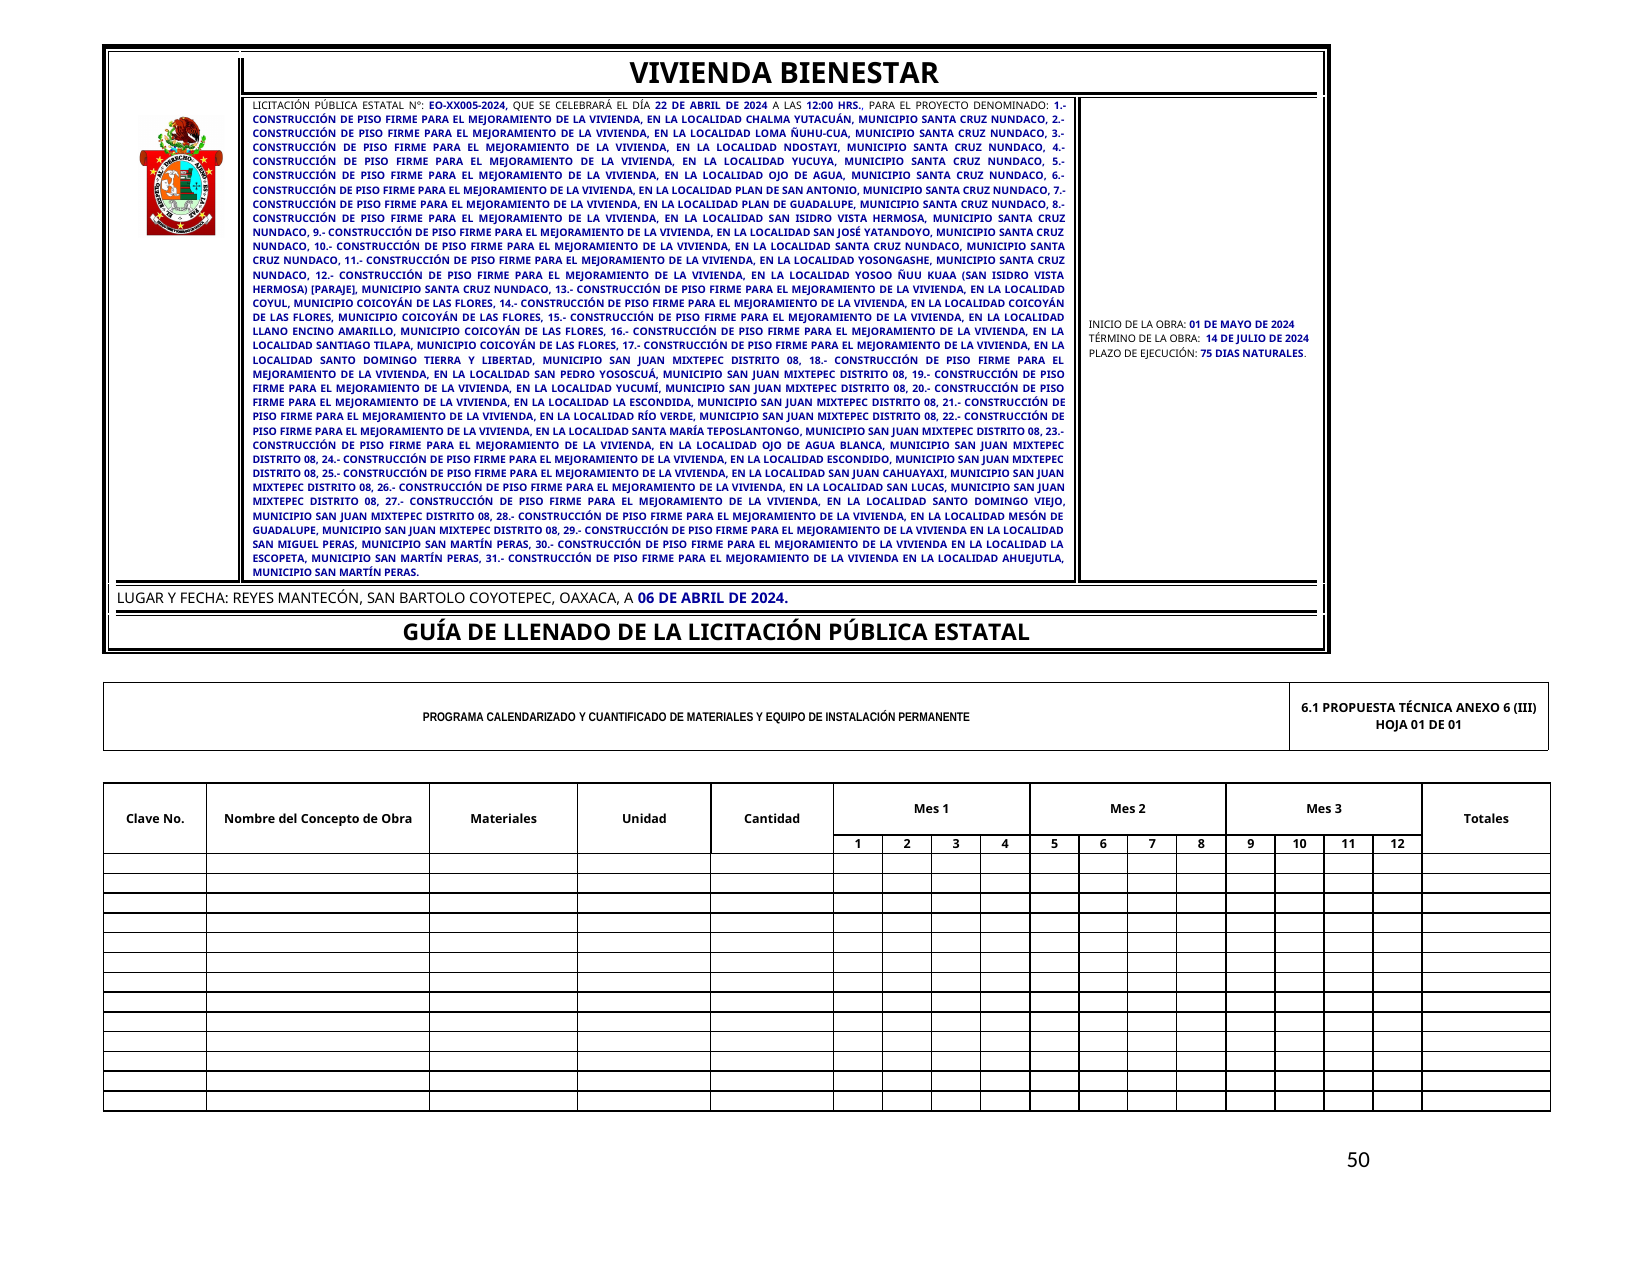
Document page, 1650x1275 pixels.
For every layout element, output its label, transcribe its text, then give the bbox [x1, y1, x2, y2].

table_cell [932, 914, 980, 932]
table_cell [430, 1092, 577, 1110]
table_cell [981, 1032, 1029, 1051]
table_cell [207, 874, 429, 892]
table_cell [1128, 1092, 1176, 1110]
table_cell [430, 953, 577, 971]
table_cell 7 [1128, 836, 1176, 853]
table_cell [104, 1032, 206, 1051]
table_cell [1080, 1072, 1127, 1090]
table_cell [1080, 1032, 1127, 1051]
table_cell [1276, 993, 1323, 1011]
table_cell [1227, 854, 1274, 872]
table_cell [578, 1092, 710, 1110]
table_cell [932, 993, 980, 1011]
table_cell [711, 854, 833, 872]
table_cell [104, 1052, 206, 1070]
table_cell [883, 1072, 931, 1090]
table_cell [711, 1052, 833, 1070]
table_header PROGRAMA CALENDARIZADO Y CUANTIFICADO DE MATERIALES Y EQUIPO DE INSTALACIÓN PERMANENTE [104, 683, 1289, 749]
table_cell 4 [981, 836, 1029, 853]
table_cell [834, 874, 882, 892]
table_cell [104, 894, 206, 912]
table_cell 1 [834, 836, 882, 853]
table_cell [1374, 953, 1421, 971]
table_cell [1423, 1072, 1550, 1090]
table_cell [1080, 933, 1127, 952]
table_cell [1128, 1032, 1176, 1051]
table_cell [932, 894, 980, 912]
table_cell [1227, 874, 1274, 892]
table_cell [1227, 973, 1274, 991]
table_cell [1128, 874, 1176, 892]
table_cell [1423, 933, 1550, 952]
table_cell [1031, 993, 1078, 1011]
table_cell [711, 1092, 833, 1110]
table_cell [1374, 914, 1421, 932]
table_cell [1177, 894, 1225, 912]
table_cell [1227, 953, 1274, 971]
table_cell [430, 874, 577, 892]
table_cell 3 [932, 836, 980, 853]
table_header Totales [1423, 784, 1550, 853]
table_cell [932, 1013, 980, 1031]
table_cell [1128, 1072, 1176, 1090]
table_cell [1031, 1092, 1078, 1110]
table_header Clave No. [104, 784, 206, 853]
table_cell [1325, 854, 1372, 872]
table_cell [1080, 953, 1127, 971]
table_cell [1128, 993, 1176, 1011]
table_cell [1423, 1013, 1550, 1031]
table_cell [1325, 933, 1372, 952]
table_cell [1325, 1092, 1372, 1110]
table_cell [932, 1032, 980, 1051]
table_cell [834, 1092, 882, 1110]
table_cell [1276, 953, 1323, 971]
table_cell [104, 953, 206, 971]
table_cell [1177, 1032, 1225, 1051]
table_cell [1128, 973, 1176, 991]
table_cell [1080, 1052, 1127, 1070]
table_cell [1031, 933, 1078, 952]
table_cell [1374, 973, 1421, 991]
table_header Mes 3 [1227, 784, 1421, 834]
table_cell [1031, 1072, 1078, 1090]
table_cell [207, 894, 429, 912]
table_cell [430, 1013, 577, 1031]
table_cell [1276, 973, 1323, 991]
table_cell [981, 933, 1029, 952]
table_cell [1080, 854, 1127, 872]
table_cell [1177, 1092, 1225, 1110]
table_cell [1325, 874, 1372, 892]
table_cell [1276, 1052, 1323, 1070]
table_cell 2 [883, 836, 931, 853]
table_cell [1423, 914, 1550, 932]
table_cell [578, 914, 710, 932]
table_cell [883, 933, 931, 952]
table_cell [1177, 933, 1225, 952]
table_cell [1080, 874, 1127, 892]
table_header Nombre del Concepto de Obra [207, 784, 429, 853]
table_cell [1128, 1013, 1176, 1031]
table_cell [1031, 874, 1078, 892]
table_cell [1423, 1052, 1550, 1070]
table_cell [711, 1072, 833, 1090]
table_cell 12 [1374, 836, 1421, 853]
table_cell [1031, 914, 1078, 932]
table_cell [430, 933, 577, 952]
table_cell [883, 993, 931, 1011]
table_cell [1128, 894, 1176, 912]
table_cell [1227, 933, 1274, 952]
table_cell [207, 1013, 429, 1031]
table_cell [1227, 1032, 1274, 1051]
table_cell [932, 973, 980, 991]
table_cell [578, 973, 710, 991]
table_cell [1177, 993, 1225, 1011]
table_cell [981, 894, 1029, 912]
table_cell [430, 1072, 577, 1090]
table_cell [711, 894, 833, 912]
table_cell [578, 993, 710, 1011]
table_cell [1080, 1092, 1127, 1110]
table_cell [1276, 854, 1323, 872]
table_cell [430, 914, 577, 932]
table_cell [1423, 973, 1550, 991]
table_cell [1276, 1013, 1323, 1031]
table_cell 9 [1227, 836, 1274, 853]
table_cell 10 [1276, 836, 1323, 853]
table_cell [1276, 1032, 1323, 1051]
table_cell [1080, 894, 1127, 912]
table_cell [883, 854, 931, 872]
table_cell [711, 973, 833, 991]
table_header Mes 1 [834, 784, 1029, 834]
table_cell [883, 894, 931, 912]
table_cell [1227, 1092, 1274, 1110]
table_cell [1080, 914, 1127, 932]
table_cell [711, 914, 833, 932]
table_cell [1276, 874, 1323, 892]
table_header Materiales [430, 784, 577, 853]
table_cell [104, 1013, 206, 1031]
table_cell [207, 953, 429, 971]
table_cell [1227, 894, 1274, 912]
table_cell [1177, 1072, 1225, 1090]
table_cell [1325, 894, 1372, 912]
table_header Cantidad [712, 784, 833, 853]
table_cell [207, 1072, 429, 1090]
table_cell [207, 1052, 429, 1070]
table_cell [1423, 874, 1550, 892]
table_cell [207, 993, 429, 1011]
table_cell [1128, 933, 1176, 952]
table_cell [883, 973, 931, 991]
table_cell [1374, 894, 1421, 912]
table_cell [1031, 953, 1078, 971]
table_cell [834, 894, 882, 912]
table_header Mes 2 [1031, 784, 1225, 834]
table_cell [834, 914, 882, 932]
table_cell [1276, 1092, 1323, 1110]
table_cell [1031, 854, 1078, 872]
table_cell [1423, 894, 1550, 912]
table_cell [883, 1052, 931, 1070]
table_cell [1128, 1052, 1176, 1070]
table_cell 11 [1325, 836, 1372, 853]
table_cell [1374, 854, 1421, 872]
table_cell [834, 1072, 882, 1090]
table_cell [1325, 1013, 1372, 1031]
table_cell [932, 953, 980, 971]
table_cell [981, 953, 1029, 971]
table_cell [1227, 1072, 1274, 1090]
table_cell [981, 874, 1029, 892]
table_cell [1227, 993, 1274, 1011]
table_cell [883, 1092, 931, 1110]
table_cell [1423, 993, 1550, 1011]
table_cell [104, 874, 206, 892]
table_cell [1374, 1013, 1421, 1031]
table_cell [834, 1032, 882, 1051]
table_cell [711, 874, 833, 892]
table_cell [932, 874, 980, 892]
table_cell [430, 1052, 577, 1070]
table_cell [883, 874, 931, 892]
table_cell [1031, 1032, 1078, 1051]
table_cell [1276, 933, 1323, 952]
table_cell [1374, 1072, 1421, 1090]
table_cell [1080, 973, 1127, 991]
table_cell [1227, 1052, 1274, 1070]
table_cell [1177, 1052, 1225, 1070]
table_cell [1423, 854, 1550, 872]
table_cell [207, 854, 429, 872]
table_cell [1325, 914, 1372, 932]
table_cell [207, 973, 429, 991]
table_cell [981, 993, 1029, 1011]
table_cell [1374, 1052, 1421, 1070]
table_cell [834, 1052, 882, 1070]
table_cell [104, 1072, 206, 1090]
table_cell [430, 1032, 577, 1051]
table_cell [711, 933, 833, 952]
table_cell [981, 854, 1029, 872]
table_cell [981, 1013, 1029, 1031]
table_cell [932, 1052, 980, 1070]
table_cell [1423, 953, 1550, 971]
table_cell [104, 1092, 206, 1110]
table_cell [104, 973, 206, 991]
table_cell [1080, 1013, 1127, 1031]
table_cell [578, 1072, 710, 1090]
table_cell [578, 874, 710, 892]
table_cell [711, 993, 833, 1011]
table_cell [1325, 1052, 1372, 1070]
table_header Unidad [578, 784, 710, 853]
table_cell [1325, 973, 1372, 991]
table_cell 5 [1031, 836, 1078, 853]
table_cell [1177, 1013, 1225, 1031]
table_cell [883, 1032, 931, 1051]
table_cell [1227, 914, 1274, 932]
table_cell [1325, 1072, 1372, 1090]
table_cell [578, 933, 710, 952]
table_cell [1276, 914, 1323, 932]
table_cell [207, 914, 429, 932]
table_cell [1374, 993, 1421, 1011]
table_cell 6 [1080, 836, 1127, 853]
table_cell [1374, 933, 1421, 952]
table_cell [207, 933, 429, 952]
table_cell [207, 1092, 429, 1110]
table_cell [1374, 1092, 1421, 1110]
table_cell [834, 854, 882, 872]
table_cell [981, 973, 1029, 991]
table_header 6.1 PROPUESTA TÉCNICA ANEXO 6 (III) HOJA 01 DE 01 [1290, 683, 1548, 749]
table_cell [104, 933, 206, 952]
table_cell [104, 914, 206, 932]
table_cell [578, 1052, 710, 1070]
table_cell [1325, 953, 1372, 971]
picture [137, 115, 225, 238]
table_cell [1227, 1013, 1274, 1031]
table_cell [1325, 993, 1372, 1011]
table_cell [1128, 953, 1176, 971]
table_cell [1177, 973, 1225, 991]
table_cell [932, 854, 980, 872]
table_cell [578, 1032, 710, 1051]
table_cell [981, 1052, 1029, 1070]
table_cell [1128, 854, 1176, 872]
table_cell [207, 1032, 429, 1051]
table_cell [932, 1092, 980, 1110]
table_cell [104, 993, 206, 1011]
table_cell [1374, 1032, 1421, 1051]
table_cell [578, 854, 710, 872]
table_cell [932, 1072, 980, 1090]
table_cell [1177, 914, 1225, 932]
table_cell [834, 1013, 882, 1031]
table_cell [1031, 894, 1078, 912]
table_cell [883, 1013, 931, 1031]
table_cell [1325, 1032, 1372, 1051]
table_cell [1423, 1092, 1550, 1110]
table_cell [104, 854, 206, 872]
table_cell [430, 894, 577, 912]
table_cell [578, 1013, 710, 1031]
table_cell [578, 953, 710, 971]
table_cell [711, 953, 833, 971]
table_cell [1177, 953, 1225, 971]
table_cell [1276, 894, 1323, 912]
table_cell [430, 973, 577, 991]
table_cell [834, 973, 882, 991]
table_cell [1177, 854, 1225, 872]
table_cell [981, 1072, 1029, 1090]
table_cell [578, 894, 710, 912]
table_cell [430, 993, 577, 1011]
table_cell [1276, 1072, 1323, 1090]
table_cell [834, 993, 882, 1011]
table_cell [932, 933, 980, 952]
table_cell [834, 933, 882, 952]
table_cell [981, 1092, 1029, 1110]
table_cell [834, 953, 882, 971]
table_cell 8 [1177, 836, 1225, 853]
table_cell [711, 1013, 833, 1031]
table_cell [981, 914, 1029, 932]
table_cell [883, 953, 931, 971]
table_cell [1031, 973, 1078, 991]
table_cell [1423, 1032, 1550, 1051]
table_cell [1031, 1052, 1078, 1070]
table_cell [1128, 914, 1176, 932]
table_cell [883, 914, 931, 932]
table_cell [1080, 993, 1127, 1011]
table_cell [1177, 874, 1225, 892]
table_cell [1031, 1013, 1078, 1031]
table_cell [1374, 874, 1421, 892]
table_cell [430, 854, 577, 872]
table_cell [711, 1032, 833, 1051]
